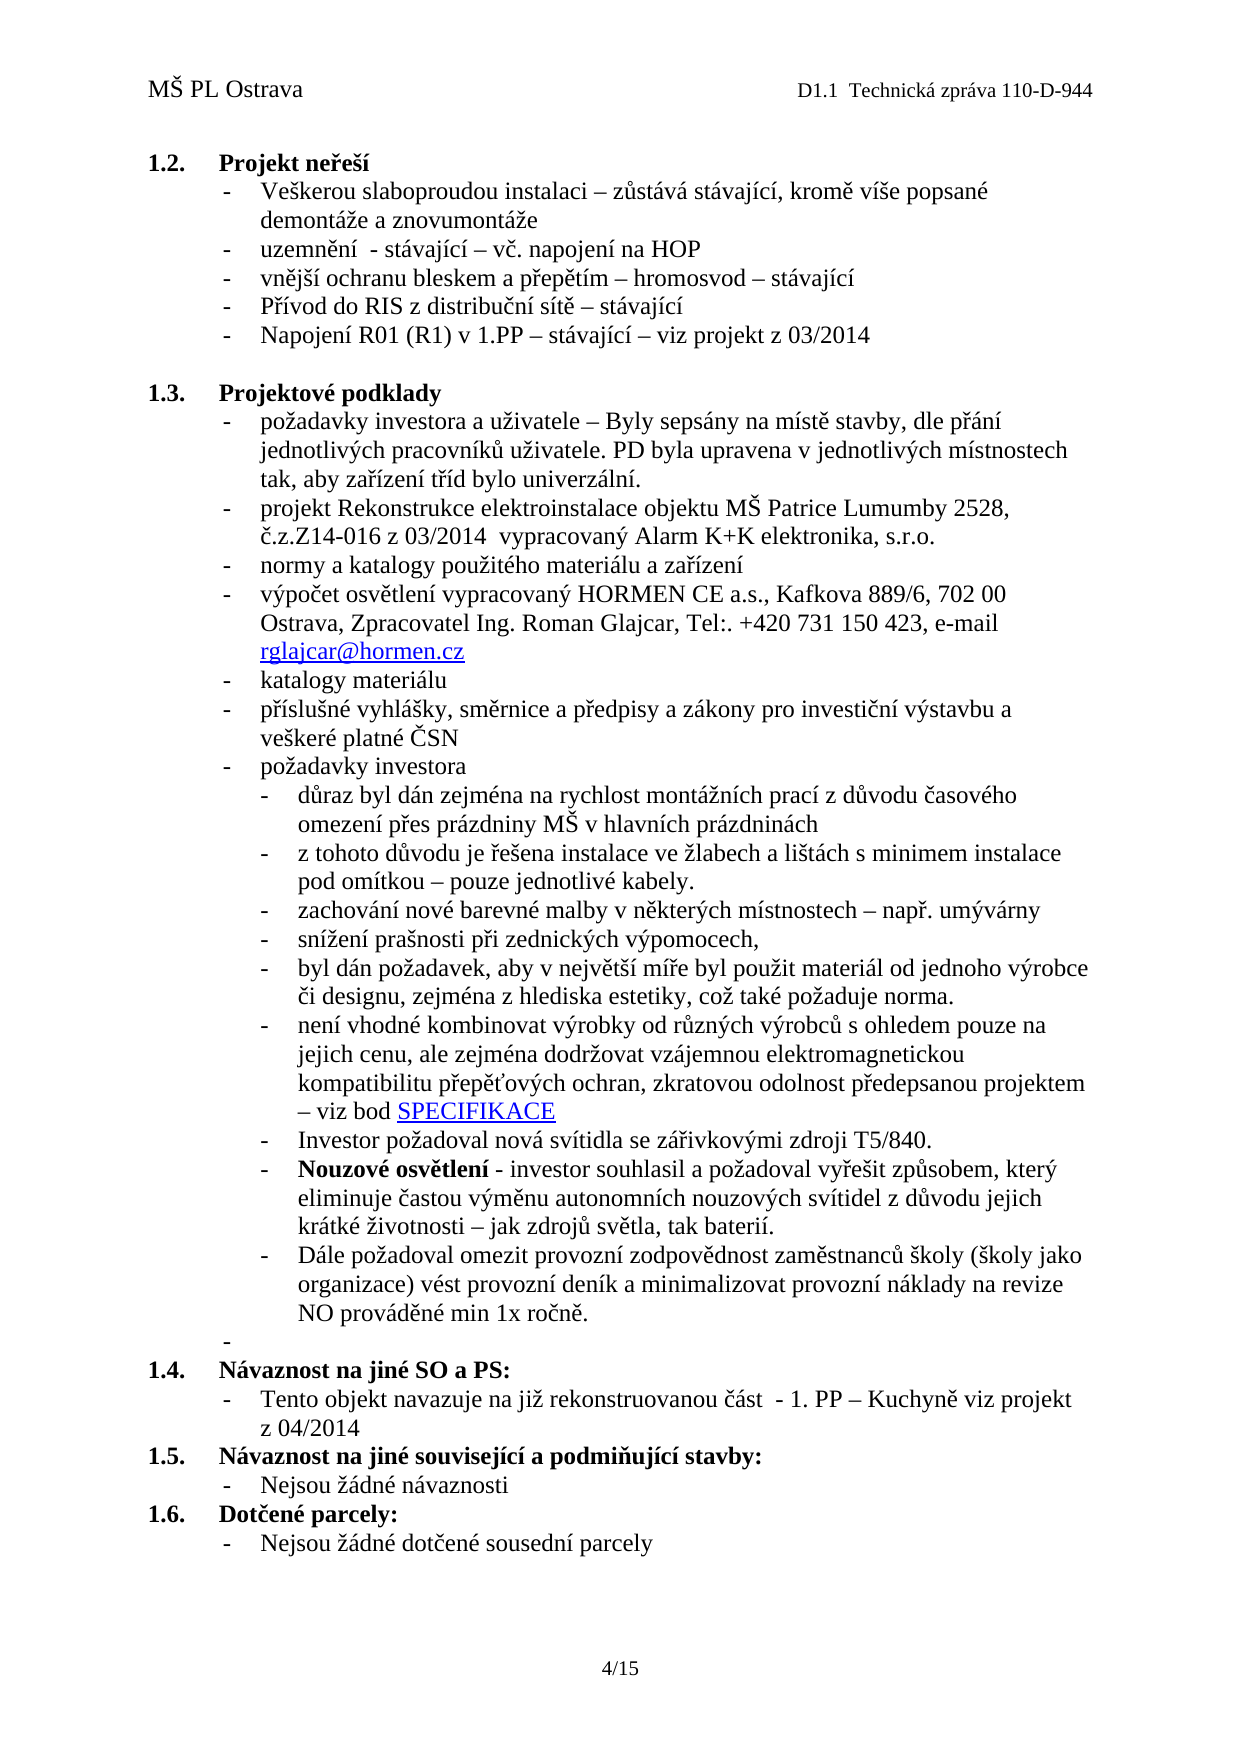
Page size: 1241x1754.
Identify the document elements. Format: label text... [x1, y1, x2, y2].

list výpočet osvětlení vypracovaný HORMEN CE a.s., Kafkova 889/6, 702 00 Ostrava, Zpracovatel Ing. Roman Glajcar, Tel:. +420 731 150 423, e-mail rglajcar@hormen.cz [223, 579, 1092, 665]
list byl dán požadavek, aby v největší míře byl použit materiál od jednoho výrobce či designu, zejména z hlediska estetiky, což také požaduje norma. [260, 953, 1092, 1010]
list snížení prašnosti při zednických výpomocech, [260, 924, 1092, 953]
list Dále požadoval omezit provozní zodpovědnost zaměstnanců školy (školy jako organizace) vést provozní deník a minimalizovat provozní náklady na revize NO prováděné min 1x ročně. [260, 1240, 1092, 1326]
list Napojení R01 (R1) v 1.PP – stávající – viz projekt z 03/2014 [223, 320, 1092, 349]
list Tento objekt navazuje na již rekonstruovanou část - 1. PP – Kuchyně viz projekt z 04/2014 [223, 1384, 1092, 1441]
list požadavky investora [223, 751, 1092, 780]
list normy a katalogy použitého materiálu a zařízení [223, 550, 1092, 579]
list Přívod do RIS z distribuční sítě – stávající [223, 291, 1092, 320]
text Projektové podklady [148, 378, 1092, 406]
list zachování nové barevné malby v některých místnostech – např. umývárny [260, 895, 1092, 924]
list požadavky investora a uživatele – Byly sepsány na místě stavby, dle přání jednotlivých pracovníků uživatele. PD byla upravena v jednotlivých místnostech tak, aby zařízení tříd bylo univerzální. [223, 406, 1092, 493]
list není vhodné kombinovat výrobky od různých výrobců s ohledem pouze na jejich cenu, ale zejména dodržovat vzájemnou elektromagnetickou kompatibilitu přepěťových ochran, zkratovou odolnost předepsanou projektem – viz bod SPECIFIKACE [260, 1010, 1092, 1125]
text Projekt neřeší [148, 148, 1092, 176]
list Investor požadoval nová svítidla se zářivkovými zdroji T5/840. [260, 1125, 1092, 1154]
list Nejsou žádné návaznosti [223, 1470, 1092, 1499]
list Veškerou slaboproudou instalaci – zůstává stávající, kromě víše popsané demontáže a znovumontáže [223, 176, 1092, 234]
text Návaznost na jiné SO a PS: [148, 1355, 1092, 1384]
list důraz byl dán zejména na rychlost montážních prací z důvodu časového omezení přes prázdniny MŠ v hlavních prázdninách [260, 780, 1092, 838]
list Nouzové osvětlení - investor souhlasil a požadoval vyřešit způsobem, který eliminuje častou výměnu autonomních nouzových svítidel z důvodu jejich krátké životnosti – jak zdrojů světla, tak baterií. [260, 1154, 1092, 1240]
list uzemnění - stávající – vč. napojení na HOP [223, 234, 1092, 263]
list Nejsou žádné dotčené sousední parcely [223, 1528, 1092, 1556]
list z tohoto důvodu je řešena instalace ve žlabech a lištách s minimem instalace pod omítkou – pouze jednotlivé kabely. [260, 838, 1092, 895]
text Dotčené parcely: [148, 1499, 1092, 1528]
text Návaznost na jiné související a podmiňující stavby: [148, 1441, 1092, 1470]
list katalogy materiálu [223, 665, 1092, 694]
list projekt Rekonstrukce elektroinstalace objektu MŠ Patrice Lumumby 2528, č.z.Z14-016 z 03/2014 vypracovaný Alarm K+K elektronika, s.r.o. [223, 493, 1092, 550]
list příslušné vyhlášky, směrnice a předpisy a zákony pro investiční výstavbu a veškeré platné ČSN [223, 694, 1092, 751]
list vnější ochranu bleskem a přepětím – hromosvod – stávající [223, 263, 1092, 291]
